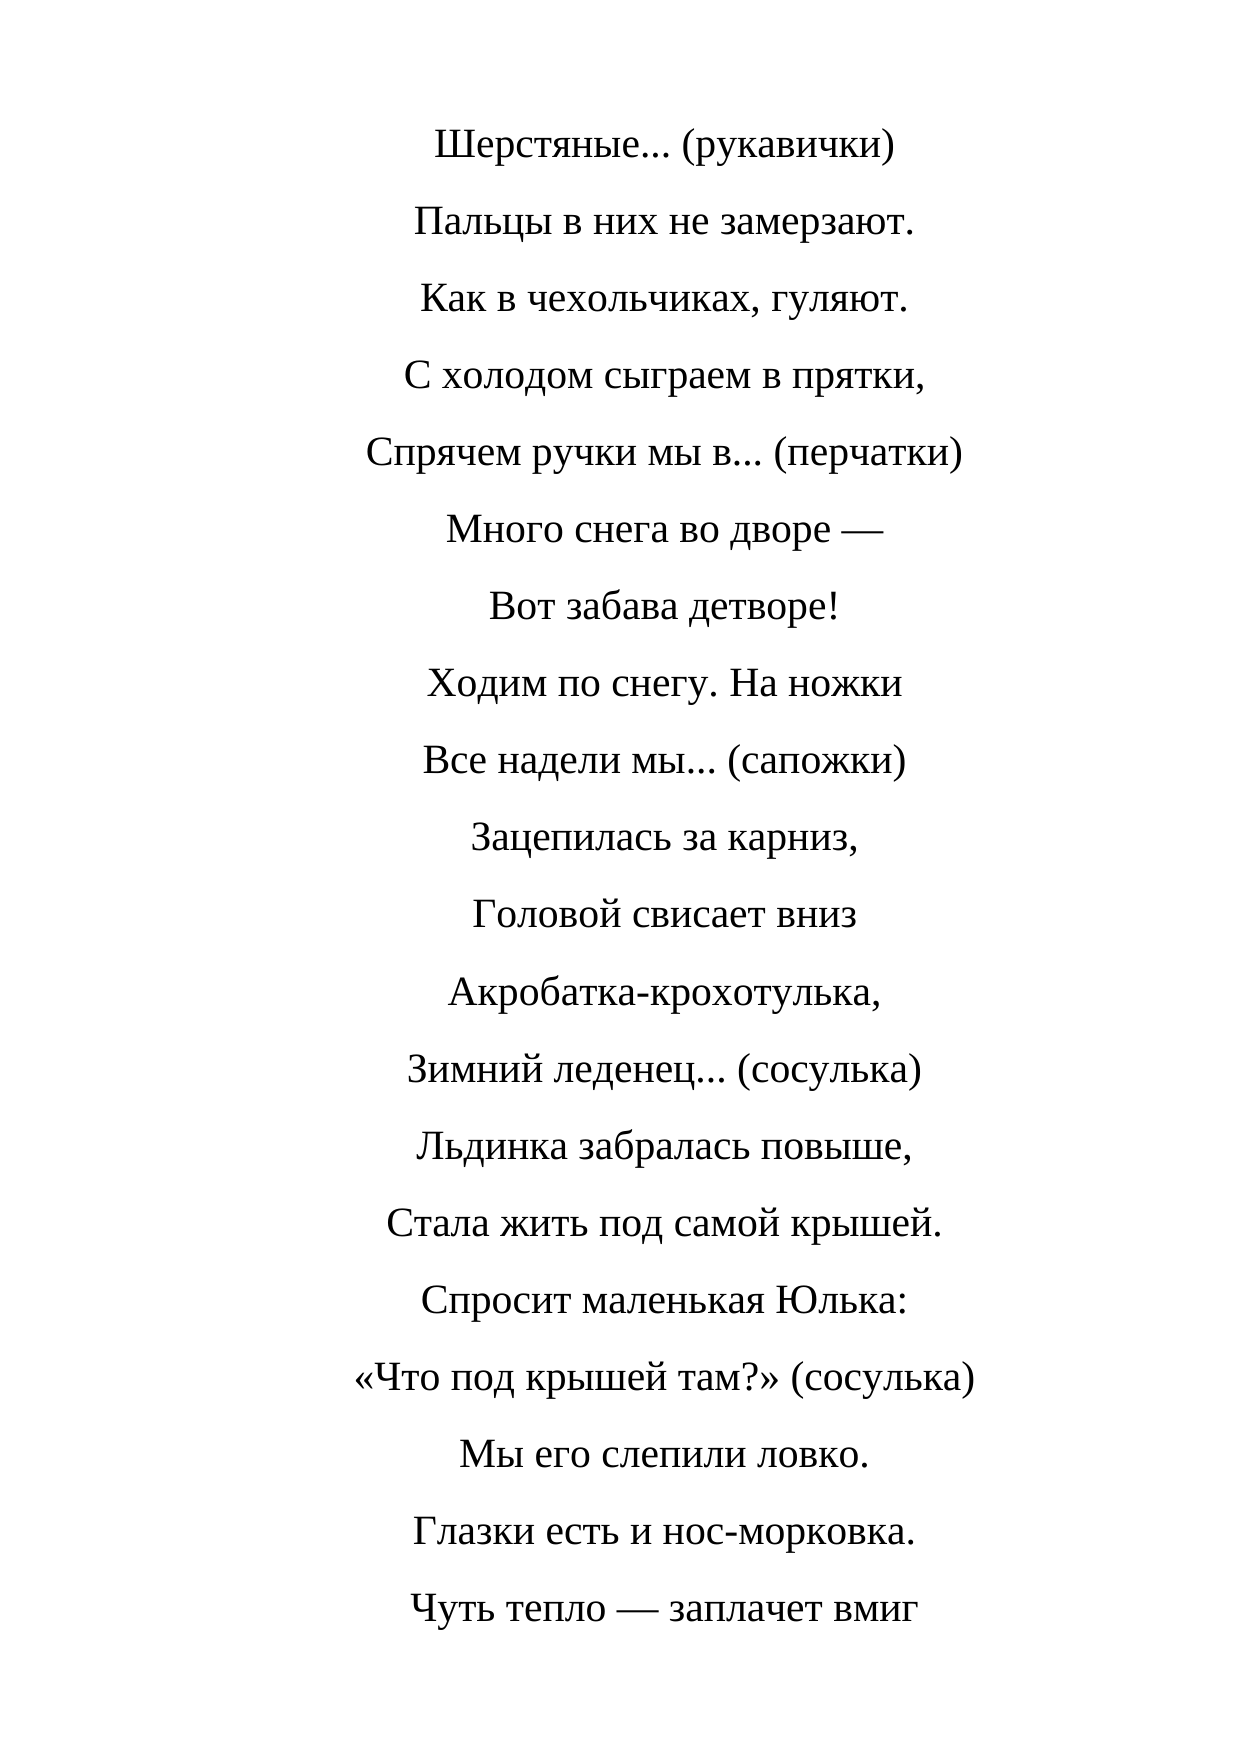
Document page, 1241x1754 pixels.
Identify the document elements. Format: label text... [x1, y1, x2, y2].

text Снежный шарик сделать можно, [177, 503, 1152, 551]
text Чтоб зимой не мерзли ручки. [177, 889, 1152, 937]
text И озера, и ручей. [177, 272, 1152, 320]
text Превратились волны в... (лед) [177, 118, 1152, 166]
text Холодом дышал, и вот — [177, 349, 1152, 397]
text Ходим по снегу. На ножки [177, 1583, 1152, 1631]
text Это ведь совсем не сложно! [177, 581, 1152, 628]
text Как в чехольчиках, гуляют. [177, 1197, 1152, 1245]
text Для игры нужны... (снежки) [177, 735, 1152, 783]
text Заморозил чародей [177, 195, 1152, 243]
text Вот забава детворе! [177, 1506, 1152, 1553]
text Пальцы в них не замерзают. [177, 1120, 1152, 1168]
text Шерстяные... (рукавички) [177, 1043, 1152, 1091]
text Сохранят тепло сестрички — [177, 966, 1152, 1014]
text Много снега во дворе — [177, 1428, 1152, 1476]
text Лепим мы не пирожки: [177, 658, 1152, 706]
text Спрячем ручки мы в... (перчатки) [177, 1351, 1152, 1399]
text С холодом сыграем в прятки, [177, 1274, 1152, 1322]
text Не вода в ручье, а... (лед) [177, 426, 1152, 474]
text Свяжет бабушка их внучке, [177, 812, 1152, 860]
